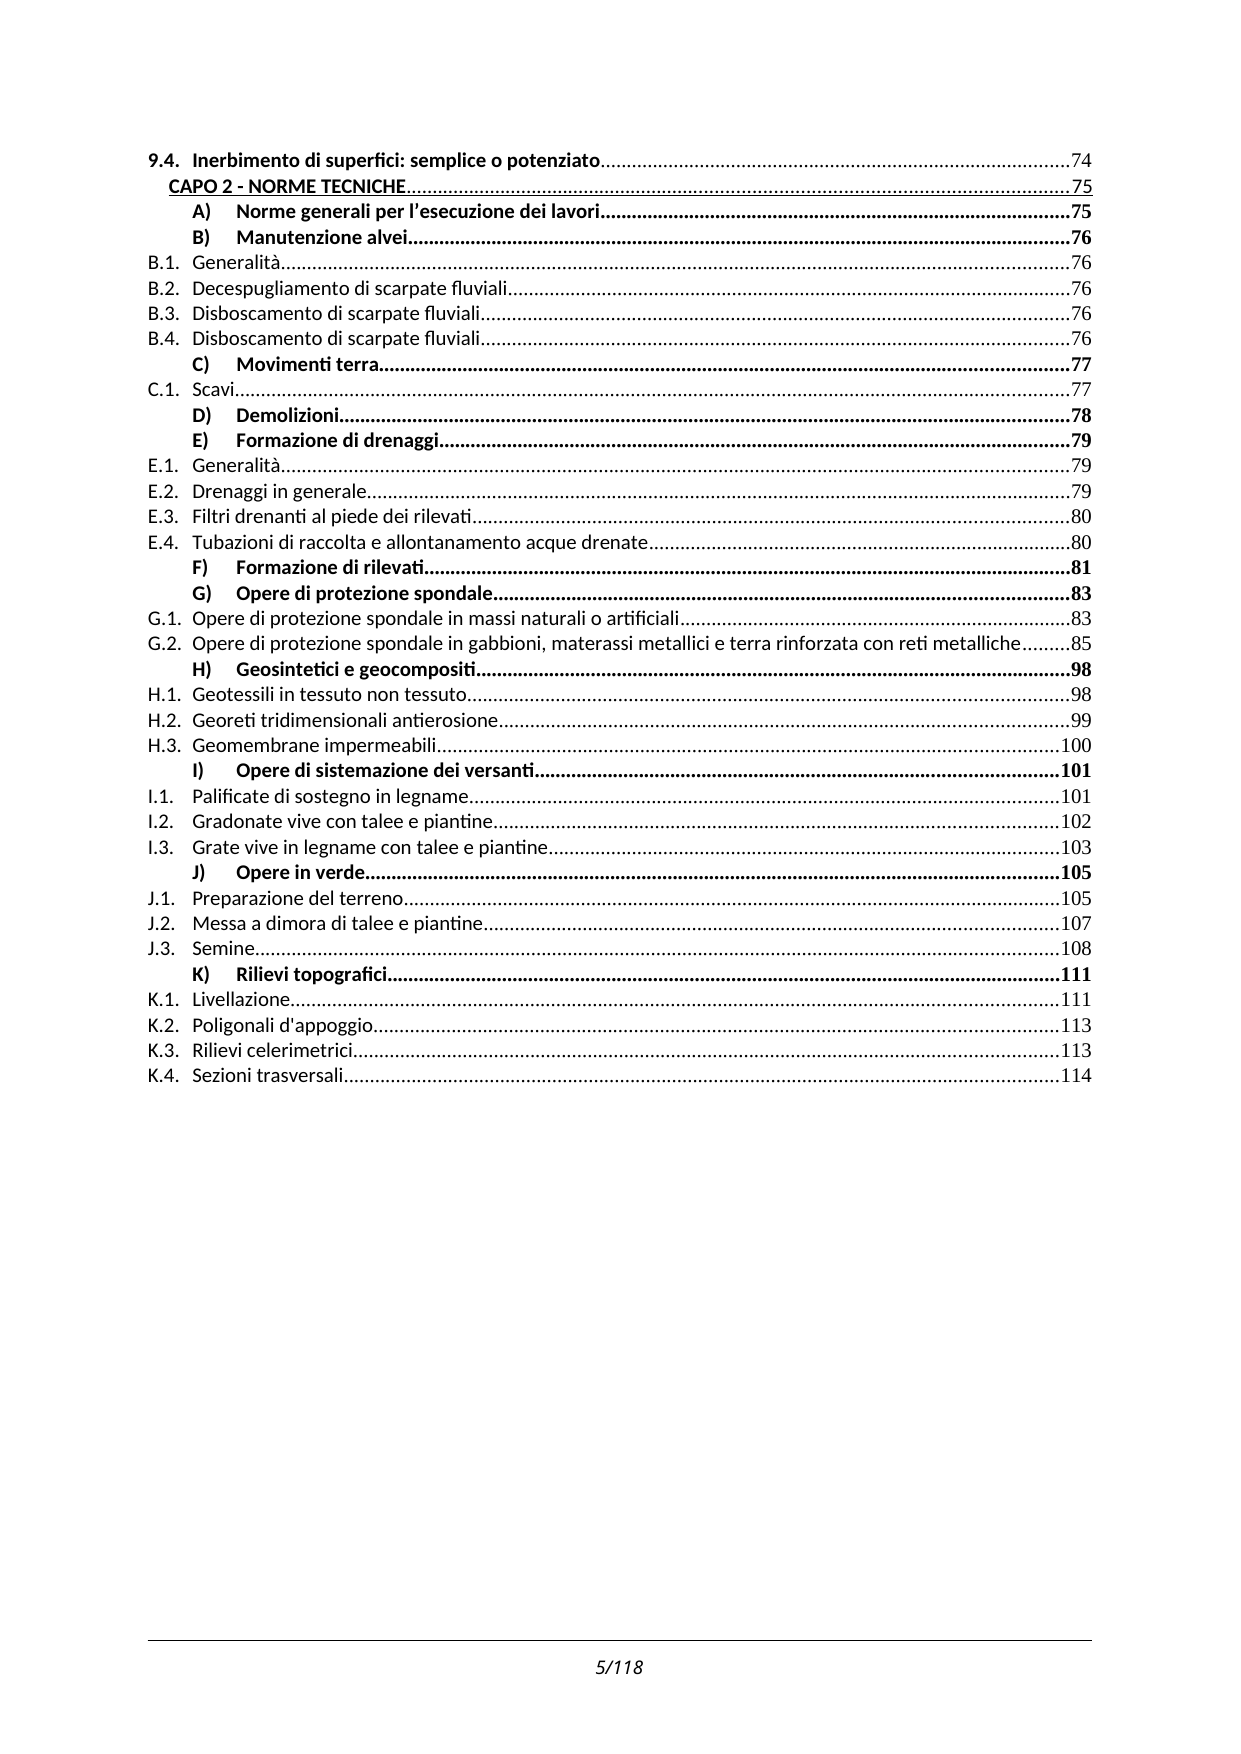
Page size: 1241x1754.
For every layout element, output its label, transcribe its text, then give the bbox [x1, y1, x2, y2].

text K.1. Livellazione 111 [148, 986, 1092, 1012]
text G.1. Opere di protezione spondale in massi naturali o artificiali 83 [148, 605, 1092, 631]
text B.2. Decespugliamento di scarpate fluviali 76 [148, 275, 1092, 300]
text B.3. Disboscamento di scarpate fluviali 76 [148, 300, 1092, 326]
text K.3. Rilievi celerimetrici 113 [148, 1037, 1092, 1063]
text K.4. Sezioni trasversali 114 [148, 1063, 1092, 1088]
text I) Opere di sistemazione dei versanti 101 [192, 758, 1092, 783]
text A) Norme generali per l’esecuzione dei lavori 75 [192, 198, 1092, 224]
text K.2. Poligonali d'appoggio 113 [148, 1012, 1092, 1037]
text E.4. Tubazioni di raccolta e allontanamento acque drenate 80 [148, 529, 1092, 554]
text G) Opere di protezione spondale 83 [192, 580, 1092, 605]
text E.2. Drenaggi in generale 79 [148, 478, 1092, 503]
text G.2. Opere di protezione spondale in gabbioni, materassi metallici e terra rinforzata con reti metalliche 85 [148, 631, 1092, 656]
text C.1. Scavi 77 [148, 376, 1092, 402]
text I.1. Palificate di sostegno in legname 101 [148, 783, 1092, 808]
text E) Formazione di drenaggi 79 [192, 427, 1092, 453]
text I.3. Grate vive in legname con talee e piantine 103 [148, 834, 1092, 859]
text E.1. Generalità 79 [148, 453, 1092, 478]
text H.3. Geomembrane impermeabili 100 [148, 732, 1092, 758]
text K) Rilievi topografici 111 [192, 961, 1092, 986]
text H.1. Geotessili in tessuto non tessuto 98 [148, 681, 1092, 707]
text CAPO 2 - NORME TECNICHE 75 [168, 173, 1092, 195]
text F) Formazione di rilevati 81 [192, 554, 1092, 580]
text D) Demolizioni 78 [192, 402, 1092, 427]
text I.2. Gradonate vive con talee e piantine 102 [148, 808, 1092, 834]
text E.3. Filtri drenanti al piede dei rilevati 80 [148, 503, 1092, 529]
text B.1. Generalità 76 [148, 249, 1092, 275]
text J) Opere in verde 105 [192, 859, 1092, 885]
text J.3. Semine 108 [148, 936, 1092, 961]
text H.2. Georeti tridimensionali antierosione 99 [148, 707, 1092, 732]
text H) Geosintetici e geocompositi 98 [192, 656, 1092, 681]
text C) Movimenti terra 77 [192, 351, 1092, 376]
text J.2. Messa a dimora di talee e piantine 107 [148, 910, 1092, 936]
text J.1. Preparazione del terreno 105 [148, 885, 1092, 910]
text 9.4. Inerbimento di superfici: semplice o potenziato 74 [148, 148, 1092, 173]
text B.4. Disboscamento di scarpate fluviali 76 [148, 326, 1092, 351]
text B) Manutenzione alvei 76 [192, 224, 1092, 249]
